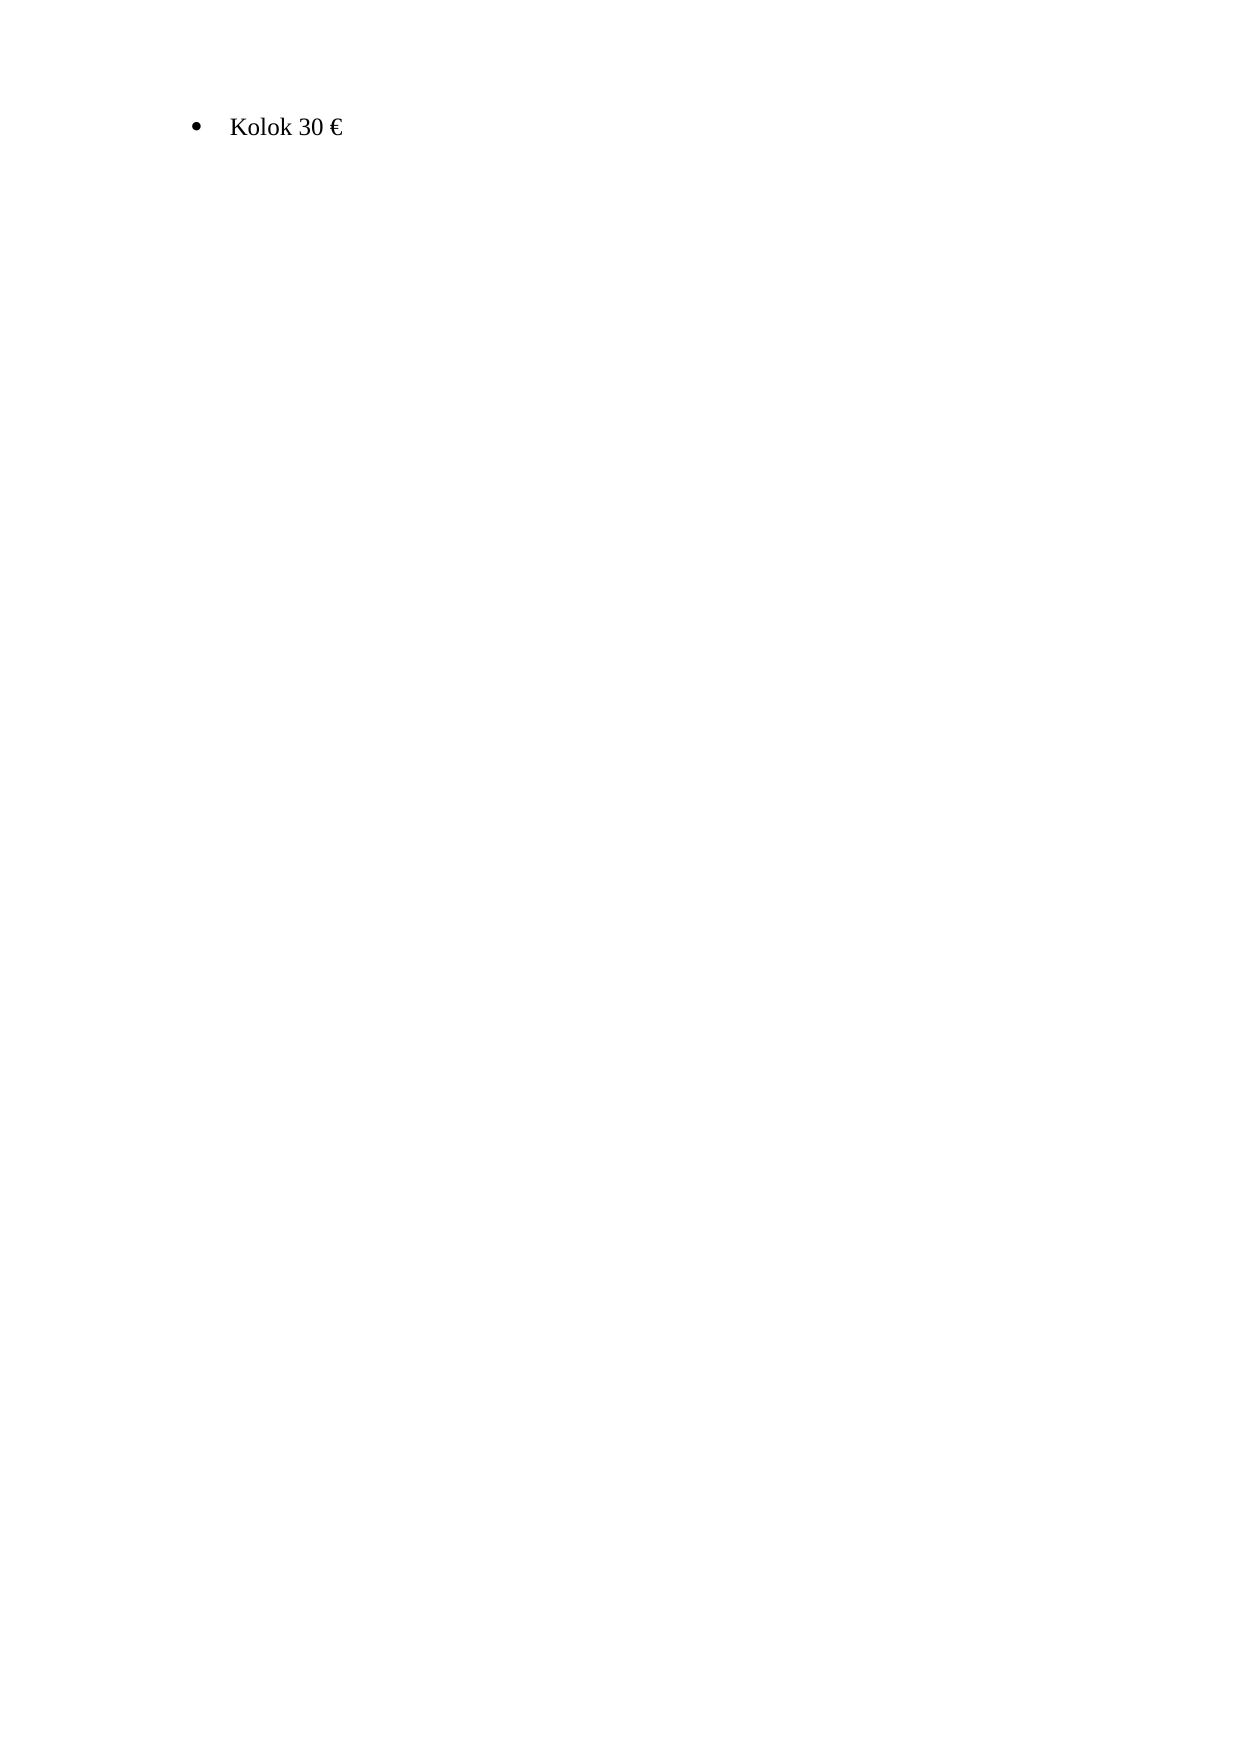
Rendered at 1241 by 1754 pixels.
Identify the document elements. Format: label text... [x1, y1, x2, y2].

list Kolok 30 € [192, 112, 1092, 141]
